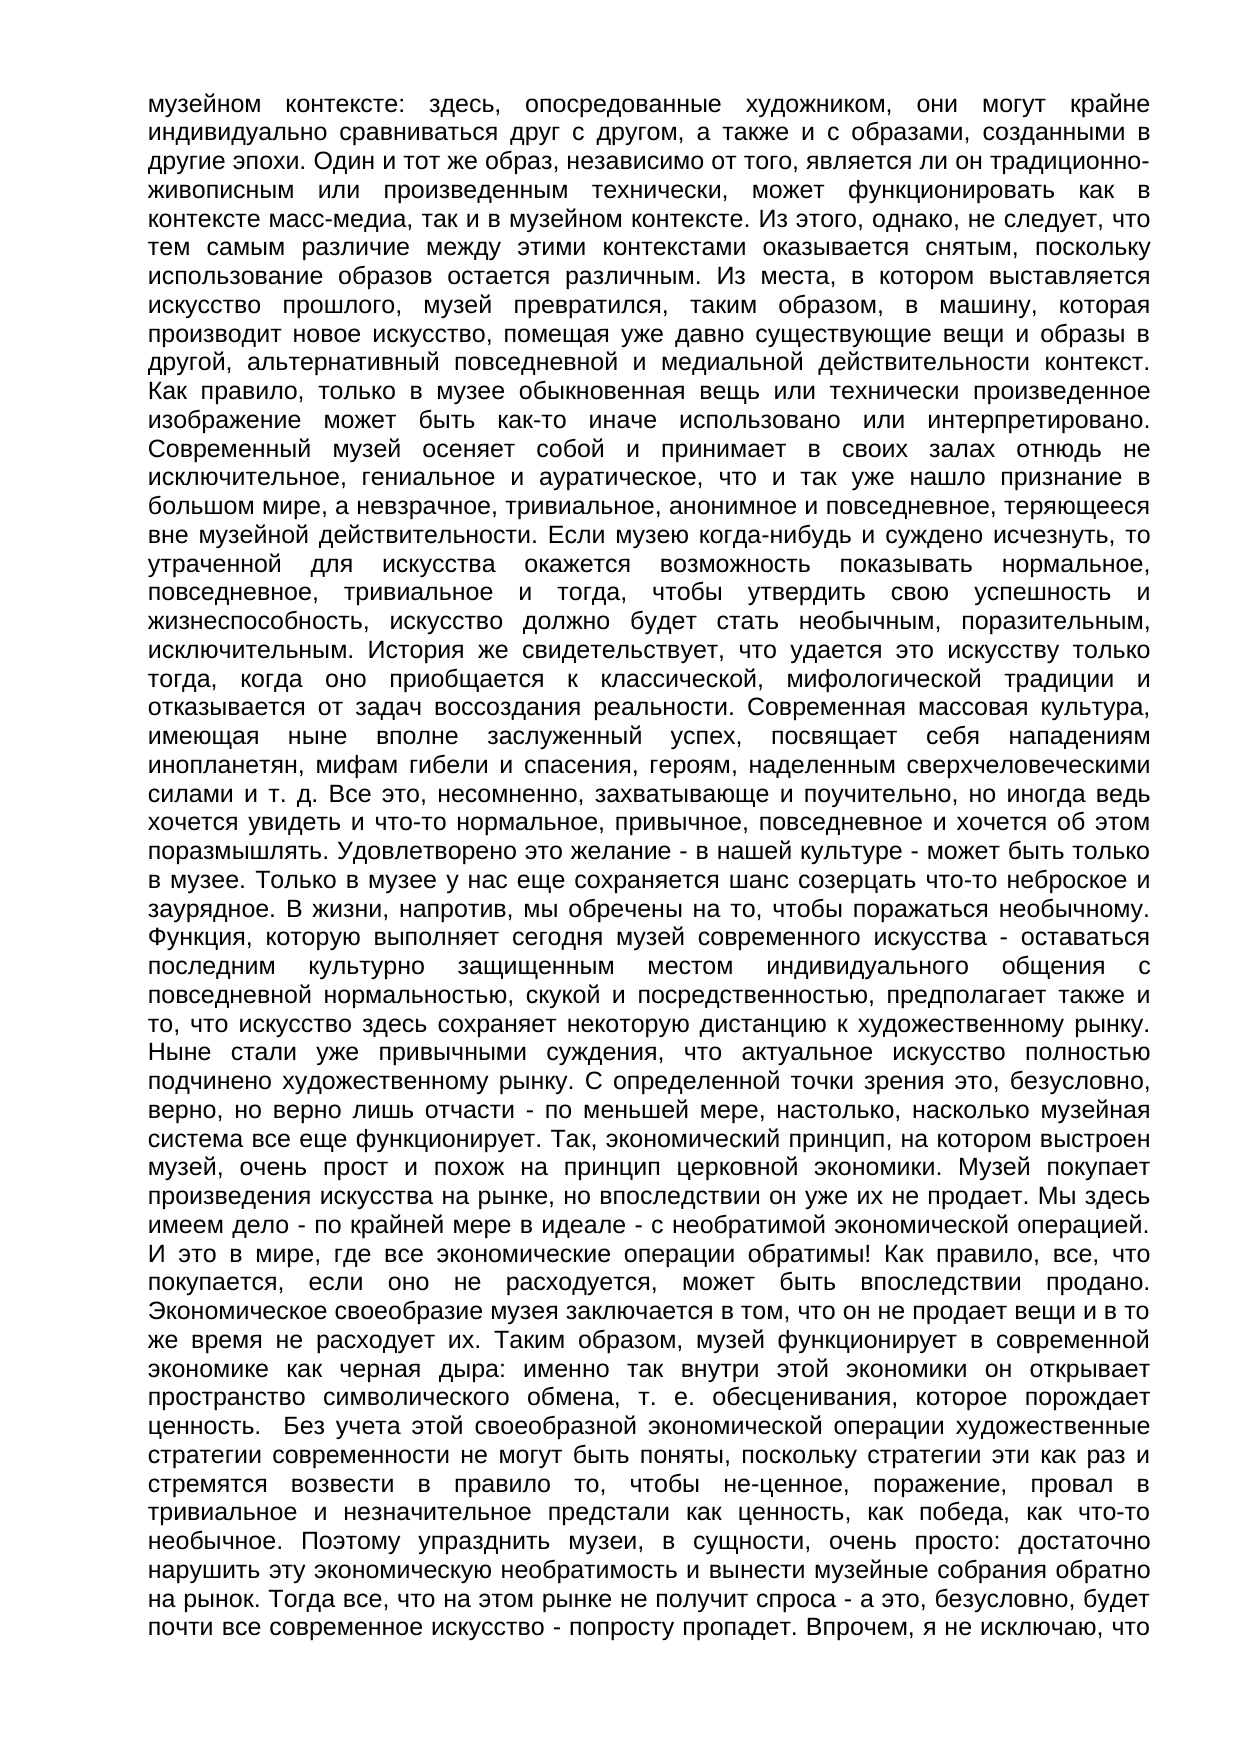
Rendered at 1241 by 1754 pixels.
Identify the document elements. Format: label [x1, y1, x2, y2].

text [148, 88, 1152, 1641]
